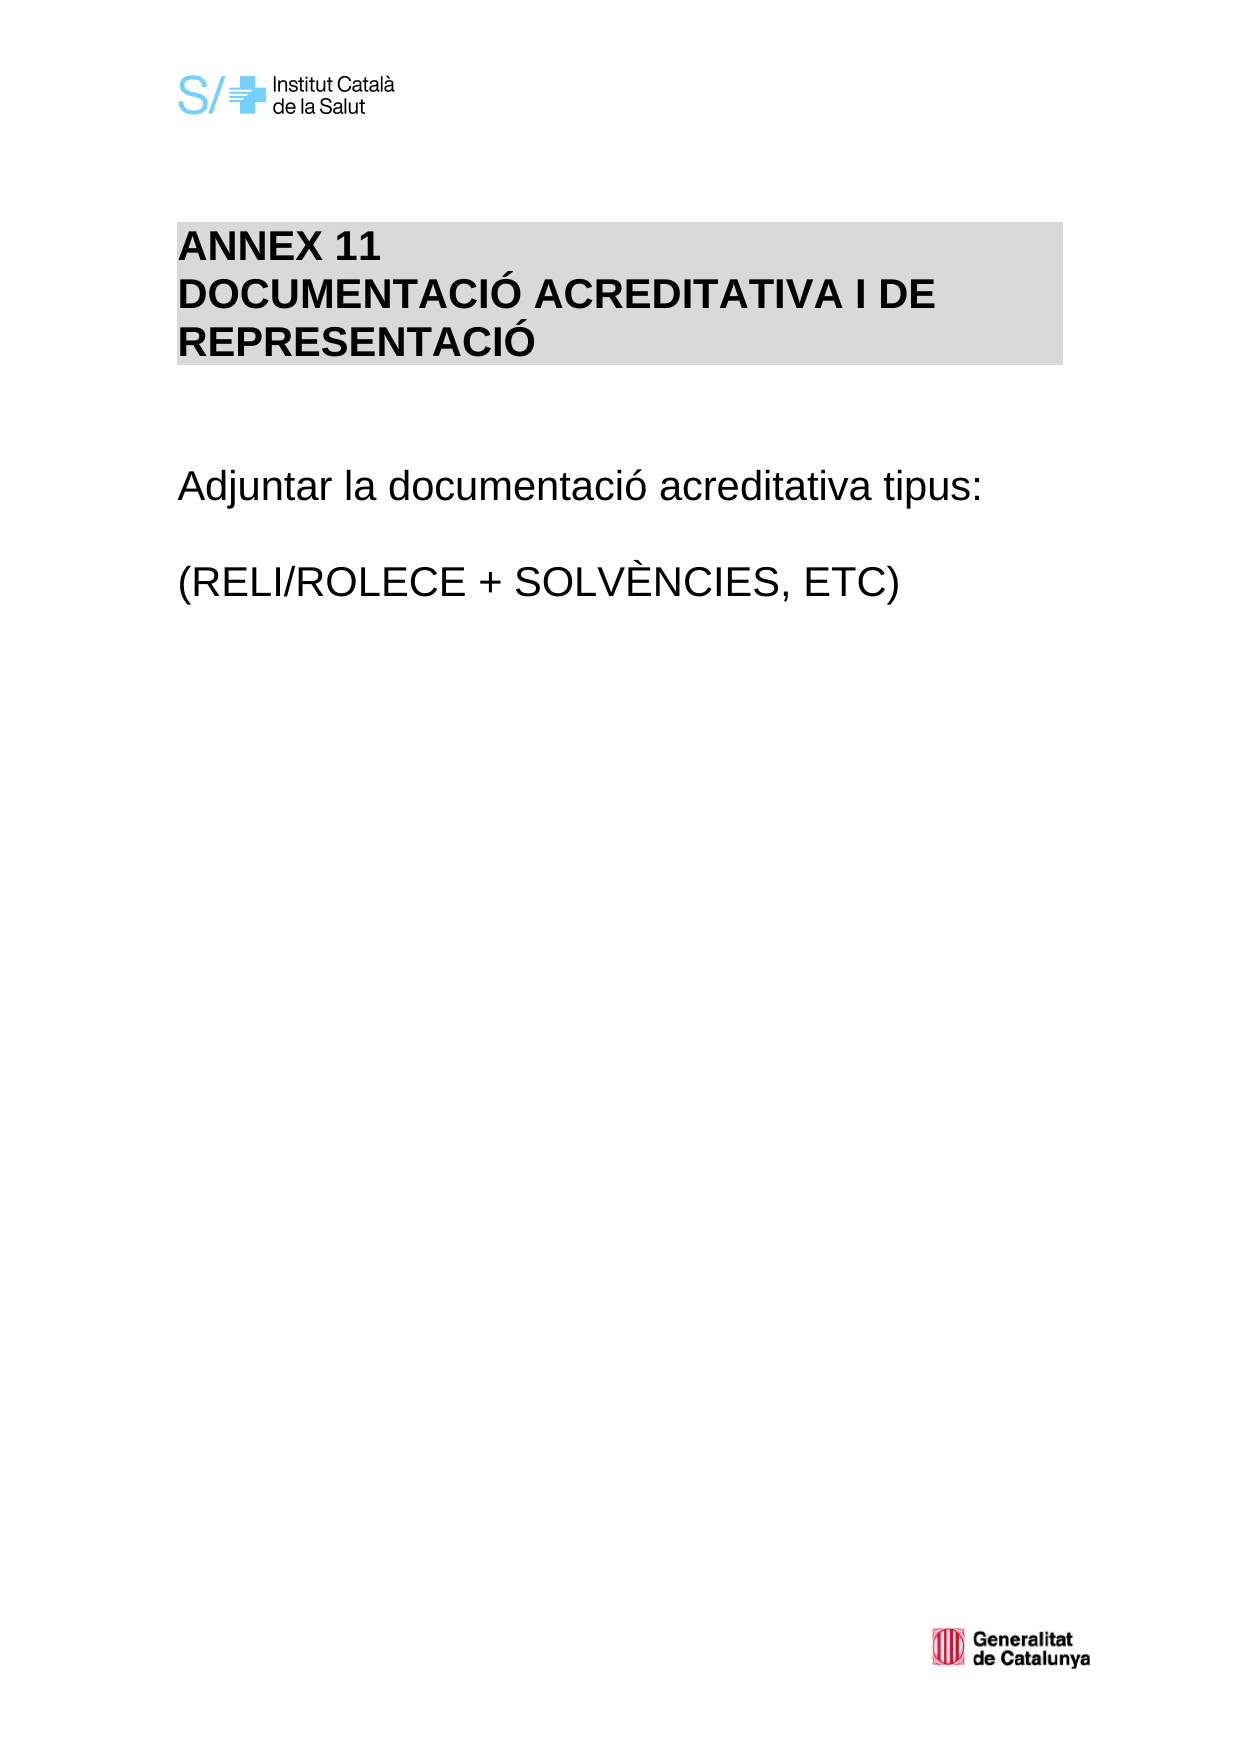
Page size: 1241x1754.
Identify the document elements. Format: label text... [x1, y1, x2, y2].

text DOCUMENTACIÓ ACREDITATIVA I DE REPRESENTACIÓ [177, 269, 1063, 365]
picture [177, 73, 397, 118]
text Adjuntar la documentació acreditativa tipus: [177, 461, 1063, 509]
text (RELI/ROLECE + SOLVÈNCIES, ETC) [177, 557, 1063, 605]
picture [893, 1621, 1129, 1674]
text ANNEX 11 [177, 222, 1063, 269]
